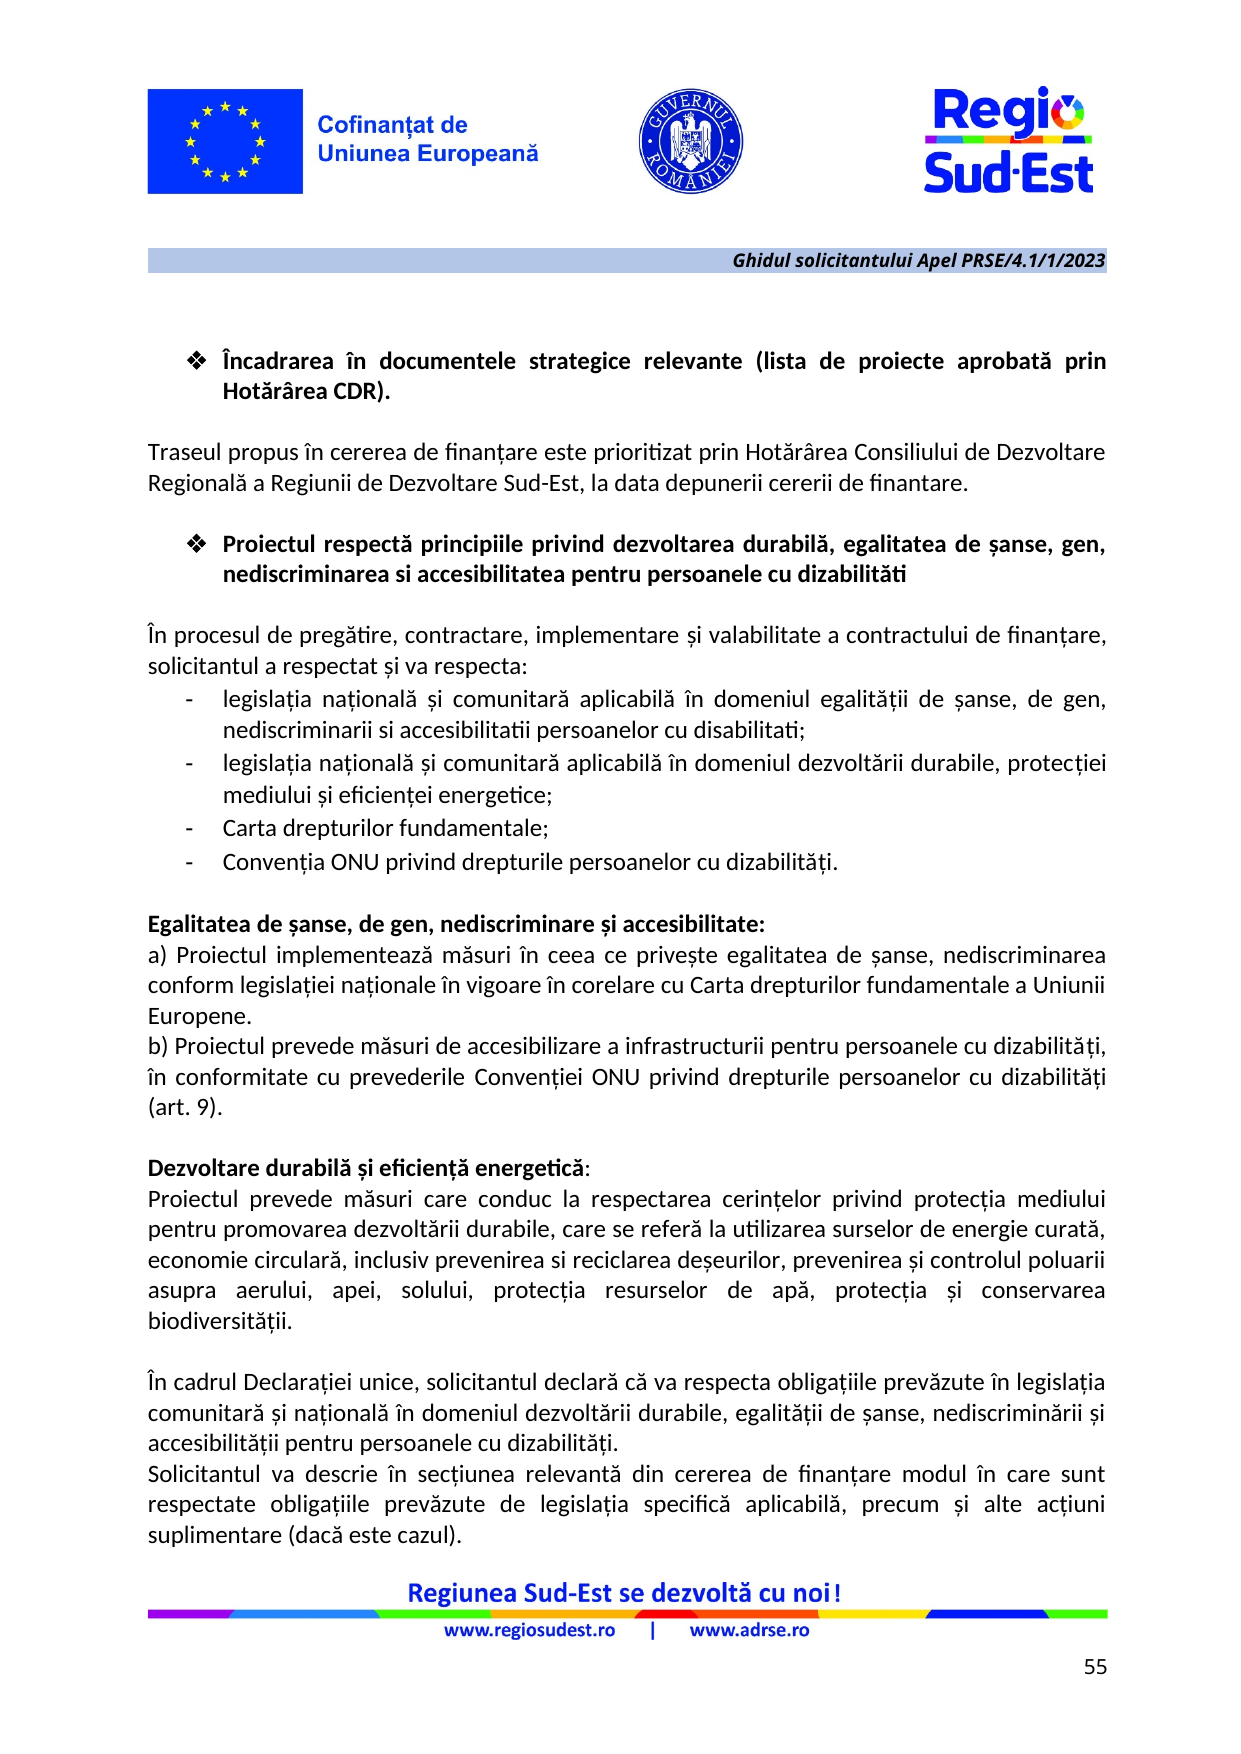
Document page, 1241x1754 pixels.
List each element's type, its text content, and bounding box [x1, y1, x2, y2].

text Dezvoltare durabilă şi eficienţă energetică: [148, 1152, 1107, 1183]
text Egalitatea de şanse, de gen, nediscriminare şi accesibilitate: [148, 908, 1107, 939]
text b) Proiectul prevede măsuri de accesibilizare a infrastructurii pentru persoanele cu dizabilităţi, în conformitate cu prevederile Convenției ONU privind drepturile persoanelor cu dizabilități (art. 9). [148, 1030, 1107, 1122]
list Convenția ONU privind drepturile persoanelor cu dizabilităţi. [185, 844, 1107, 878]
text În procesul de pregătire, contractare, implementare şi valabilitate a contractului de finanţare, solicitantul a respectat şi va respecta: [148, 619, 1107, 681]
text Solicitantul va descrie în secțiunea relevantă din cererea de finanțare modul în care sunt respectate obligațiile prevăzute de legislația specifică aplicabilă, precum și alte acțiuni suplimentare (dacă este cazul). [148, 1458, 1107, 1549]
picture [147, 86, 1093, 195]
text Traseul propus în cererea de finanțare este prioritizat prin Hotărârea Consiliului de Dezvoltare Regională a Regiunii de Dezvoltare Sud-Est, la data depunerii cererii de finantare. [148, 436, 1107, 497]
text a) Proiectul implementează măsuri în ceea ce privește egalitatea de șanse, nediscriminarea conform legislației naționale în vigoare în corelare cu Carta drepturilor fundamentale a Uniunii Europene. [148, 939, 1107, 1030]
list Încadrarea în documentele strategice relevante (lista de proiecte aprobată prin Hotărârea CDR). [185, 345, 1107, 406]
picture [147, 1582, 1108, 1640]
list Carta drepturilor fundamentale; [185, 810, 1107, 844]
list Proiectul respectă principiile privind dezvoltarea durabilă, egalitatea de șanse, gen, nediscriminarea si accesibilitatea pentru persoanele cu dizabilităti [185, 528, 1107, 589]
list legislaţia naţională şi comunitară aplicabilă în domeniul egalităţii de şanse, de gen, nediscriminarii si accesibilitatii persoanelor cu disabilitati; [185, 681, 1107, 745]
list legislaţia naţională şi comunitară aplicabilă în domeniul dezvoltării durabile, protecţiei mediului şi eficienţei energetice; [185, 745, 1107, 810]
text În cadrul Declarației unice, solicitantul declară că va respecta obligațiile prevăzute în legislația comunitară și națională în domeniul dezvoltării durabile, egalității de șanse, nediscriminării și accesibilității pentru persoanele cu dizabilități. [148, 1366, 1107, 1458]
text Proiectul prevede măsuri care conduc la respectarea cerințelor privind protecția mediului pentru promovarea dezvoltării durabile, care se referă la utilizarea surselor de energie curată, economie circulară, inclusiv prevenirea si reciclarea deșeurilor, prevenirea și controlul poluarii asupra aerului, apei, solului, protecția resurselor de apă, protecția și conservarea biodiversității. [148, 1183, 1107, 1336]
